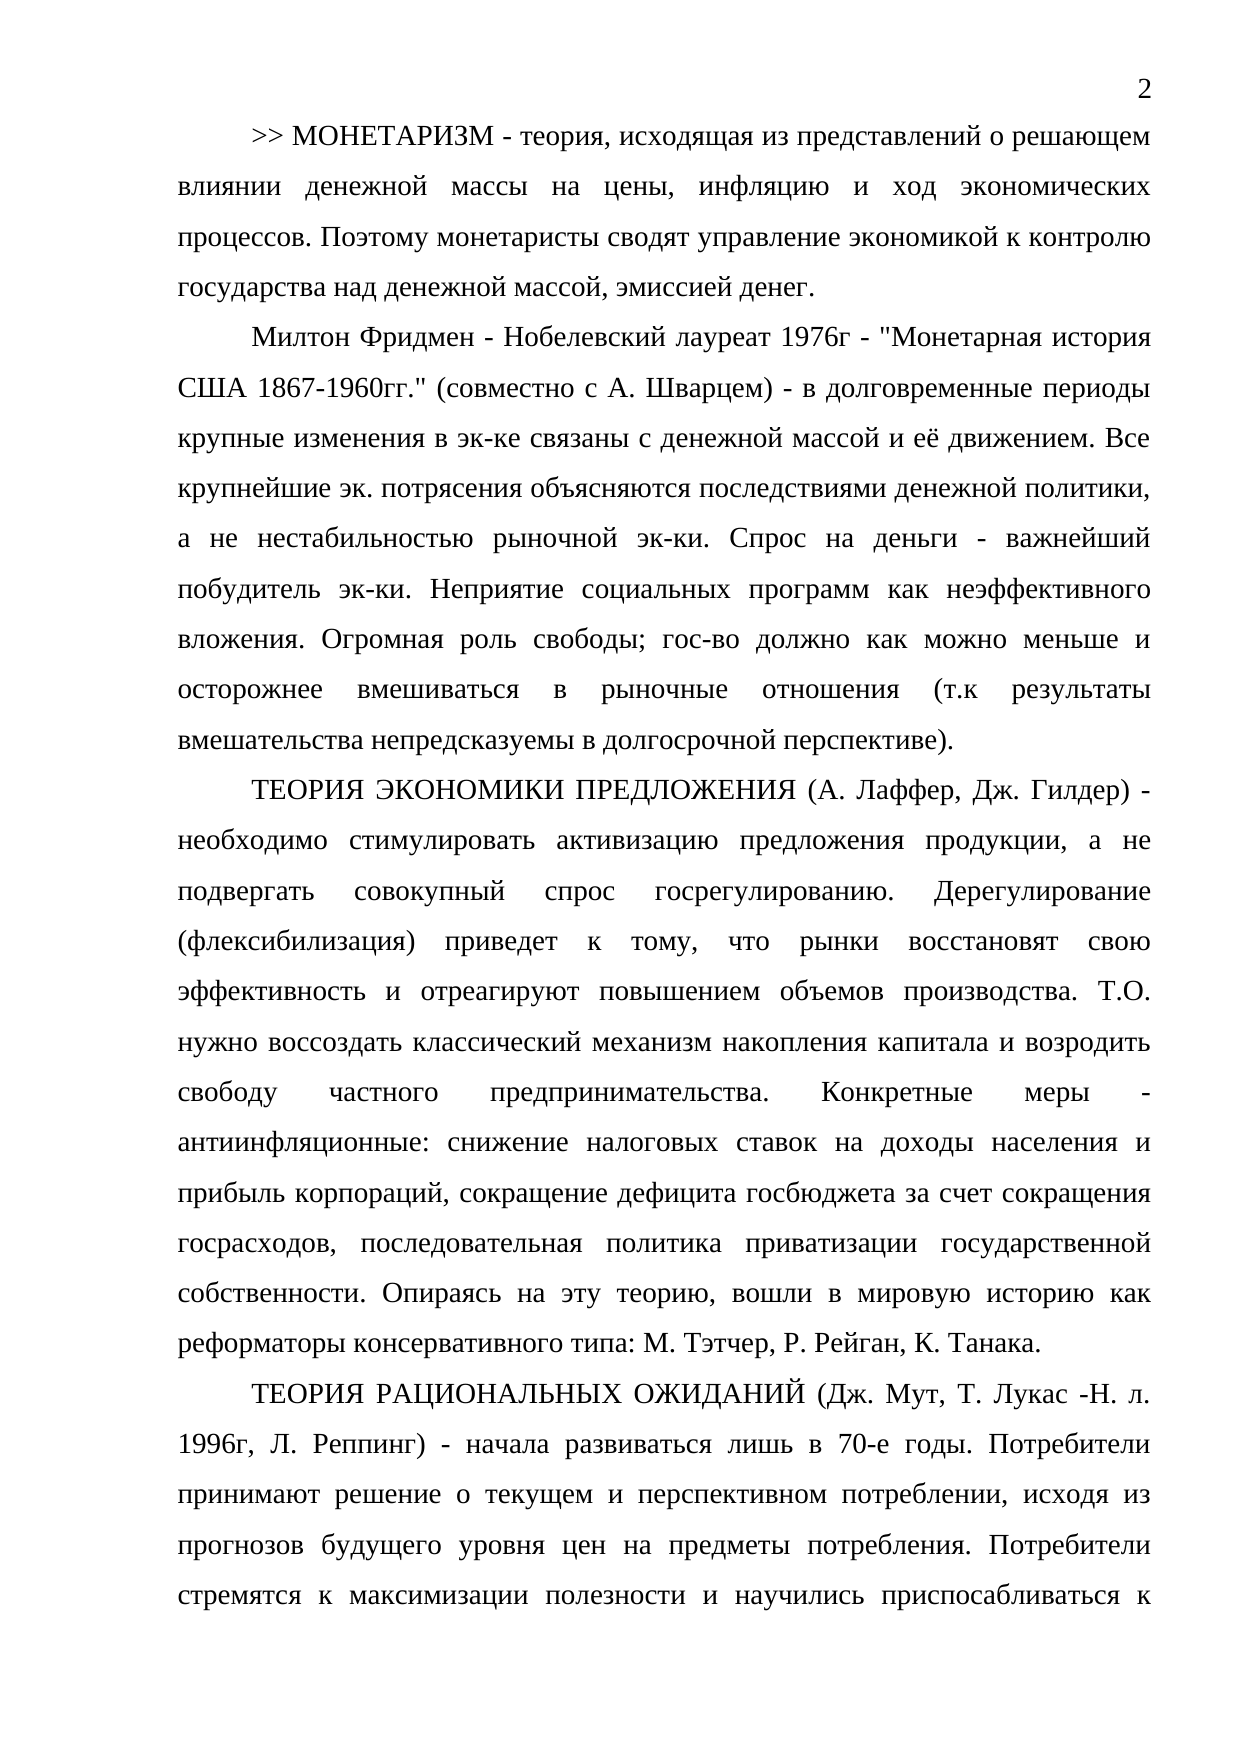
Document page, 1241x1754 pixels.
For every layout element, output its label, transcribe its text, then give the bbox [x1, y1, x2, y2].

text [177, 1376, 1152, 1611]
text Милтон Фридмен - Нобелевский лауреат 1976г - "Монетарная история США 1867-1960гг." (совместно с А. Шварцем) - в долговременные периоды крупные изменения в эк-ке связаны с денежной массой и её движением. Все крупнейшие эк. потрясения объясняются последствиями денежной политики, а не нестабильностью рыночной эк-ки. Спрос на деньги - важнейший побудитель эк-ки. Неприятие социальных программ как неэффективного вложения. Огромная роль свободы; гос-во должно как можно меньше и осторожнее вмешиваться в рыночные отношения (т.к результаты вмешательства непредсказуемы в долгосрочной перспективе). [177, 319, 1152, 755]
text >> МОНЕТАРИЗМ - теория, исходящая из представлений о решающем влиянии денежной массы на цены, инфляцию и ход экономических процессов. Поэтому монетаристы сводят управление экономикой к контролю государства над денежной массой, эмиссией денег. [177, 118, 1152, 303]
text ТЕОРИЯ ЭКОНОМИКИ ПРЕДЛОЖЕНИЯ (А. Лаффер, Дж. Гилдер) - необходимо стимулировать активизацию предложения продукции, а не подвергать совокупный спрос госрегулированию. Дерегулирование (флексибилизация) приведет к тому, что рынки восстановят свою эффективность и отреагируют повышением объемов производства. Т.О. нужно воссоздать классический механизм накопления капитала и возродить свободу частного предпринимательства. Конкретные меры - антиинфляционные: снижение налоговых ставок на доходы населения и прибыль корпораций, сокращение дефицита госбюджета за счет сокращения госрасходов, последовательная политика приватизации государственной собственности. Опираясь на эту теорию, вошли в мировую историю как реформаторы консервативного типа: М. Тэтчер, Р. Рейган, К. Танака. [177, 772, 1152, 1359]
